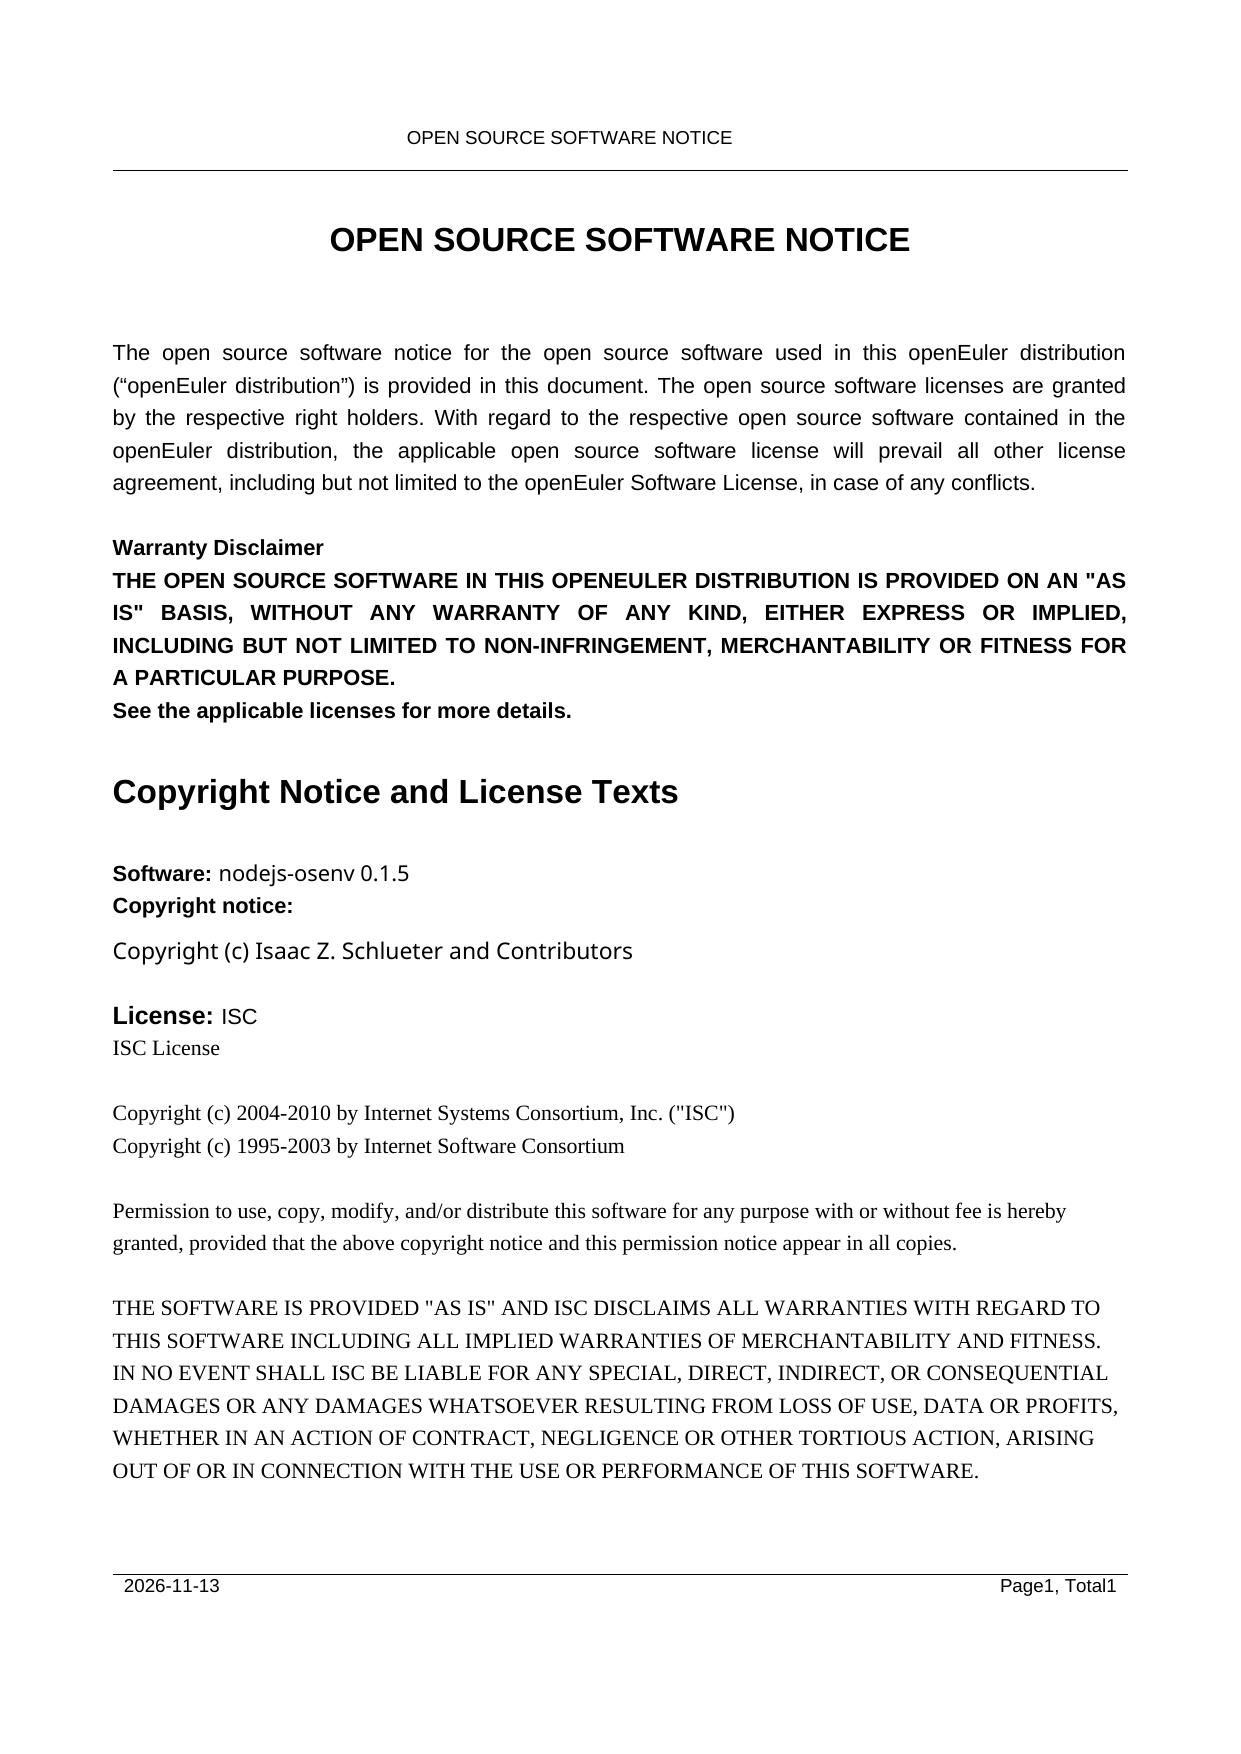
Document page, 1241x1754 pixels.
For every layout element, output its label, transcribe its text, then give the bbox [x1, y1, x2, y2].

text OPEN SOURCE SOFTWARE NOTICE [112, 206, 1128, 271]
title Software: nodejs-osenv 0.1.5 [112, 856, 1128, 889]
text THE OPEN SOURCE SOFTWARE IN THIS OPENEULER DISTRIBUTION IS PROVIDED ON AN "AS IS" BASIS, WITHOUT ANY WARRANTY OF ANY KIND, EITHER EXPRESS OR IMPLIED, INCLUDING BUT NOT LIMITED TO NON-INFRINGEMENT, MERCHANTABILITY OR FITNESS FOR A PARTICULAR PURPOSE. See the applicable licenses for more details. [112, 564, 1128, 726]
text Warranty Disclaimer [112, 531, 1128, 564]
text Copyright Notice and License Texts [112, 759, 1128, 824]
text Copyright (c) Isaac Z. Schlueter and Contributors [112, 934, 1128, 999]
text ISC License Copyright (c) 2004-2010 by Internet Systems Consortium, Inc. ("ISC") Copyright (c) 1995-2003 by Internet Software Consortium Permission to use, copy, modify, and/or distribute this software for any purpose with or without fee is hereby granted, provided that the above copyright notice and this permission notice appear in all copies. THE SOFTWARE IS PROVIDED "AS IS" AND ISC DISCLAIMS ALL WARRANTIES WITH REGARD TO THIS SOFTWARE INCLUDING ALL IMPLIED WARRANTIES OF MERCHANTABILITY AND FITNESS. IN NO EVENT SHALL ISC BE LIABLE FOR ANY SPECIAL, DIRECT, INDIRECT, OR CONSEQUENTIAL DAMAGES OR ANY DAMAGES WHATSOEVER RESULTING FROM LOSS OF USE, DATA OR PROFITS, WHETHER IN AN ACTION OF CONTRACT, NEGLIGENCE OR OTHER TORTIOUS ACTION, ARISING OUT OF OR IN CONNECTION WITH THE USE OR PERFORMANCE OF THIS SOFTWARE. [112, 1031, 1128, 1486]
text The open source software notice for the open source software used in this openEuler distribution (“openEuler distribution”) is provided in this document. The open source software licenses are granted by the respective right holders. With regard to the respective open source software contained in the openEuler distribution, the applicable open source software license will prevail all other license agreement, including but not limited to the openEuler Software License, in case of any conflicts. [112, 336, 1128, 499]
text Copyright notice: [112, 889, 1128, 921]
text License: ISC [112, 999, 1128, 1031]
